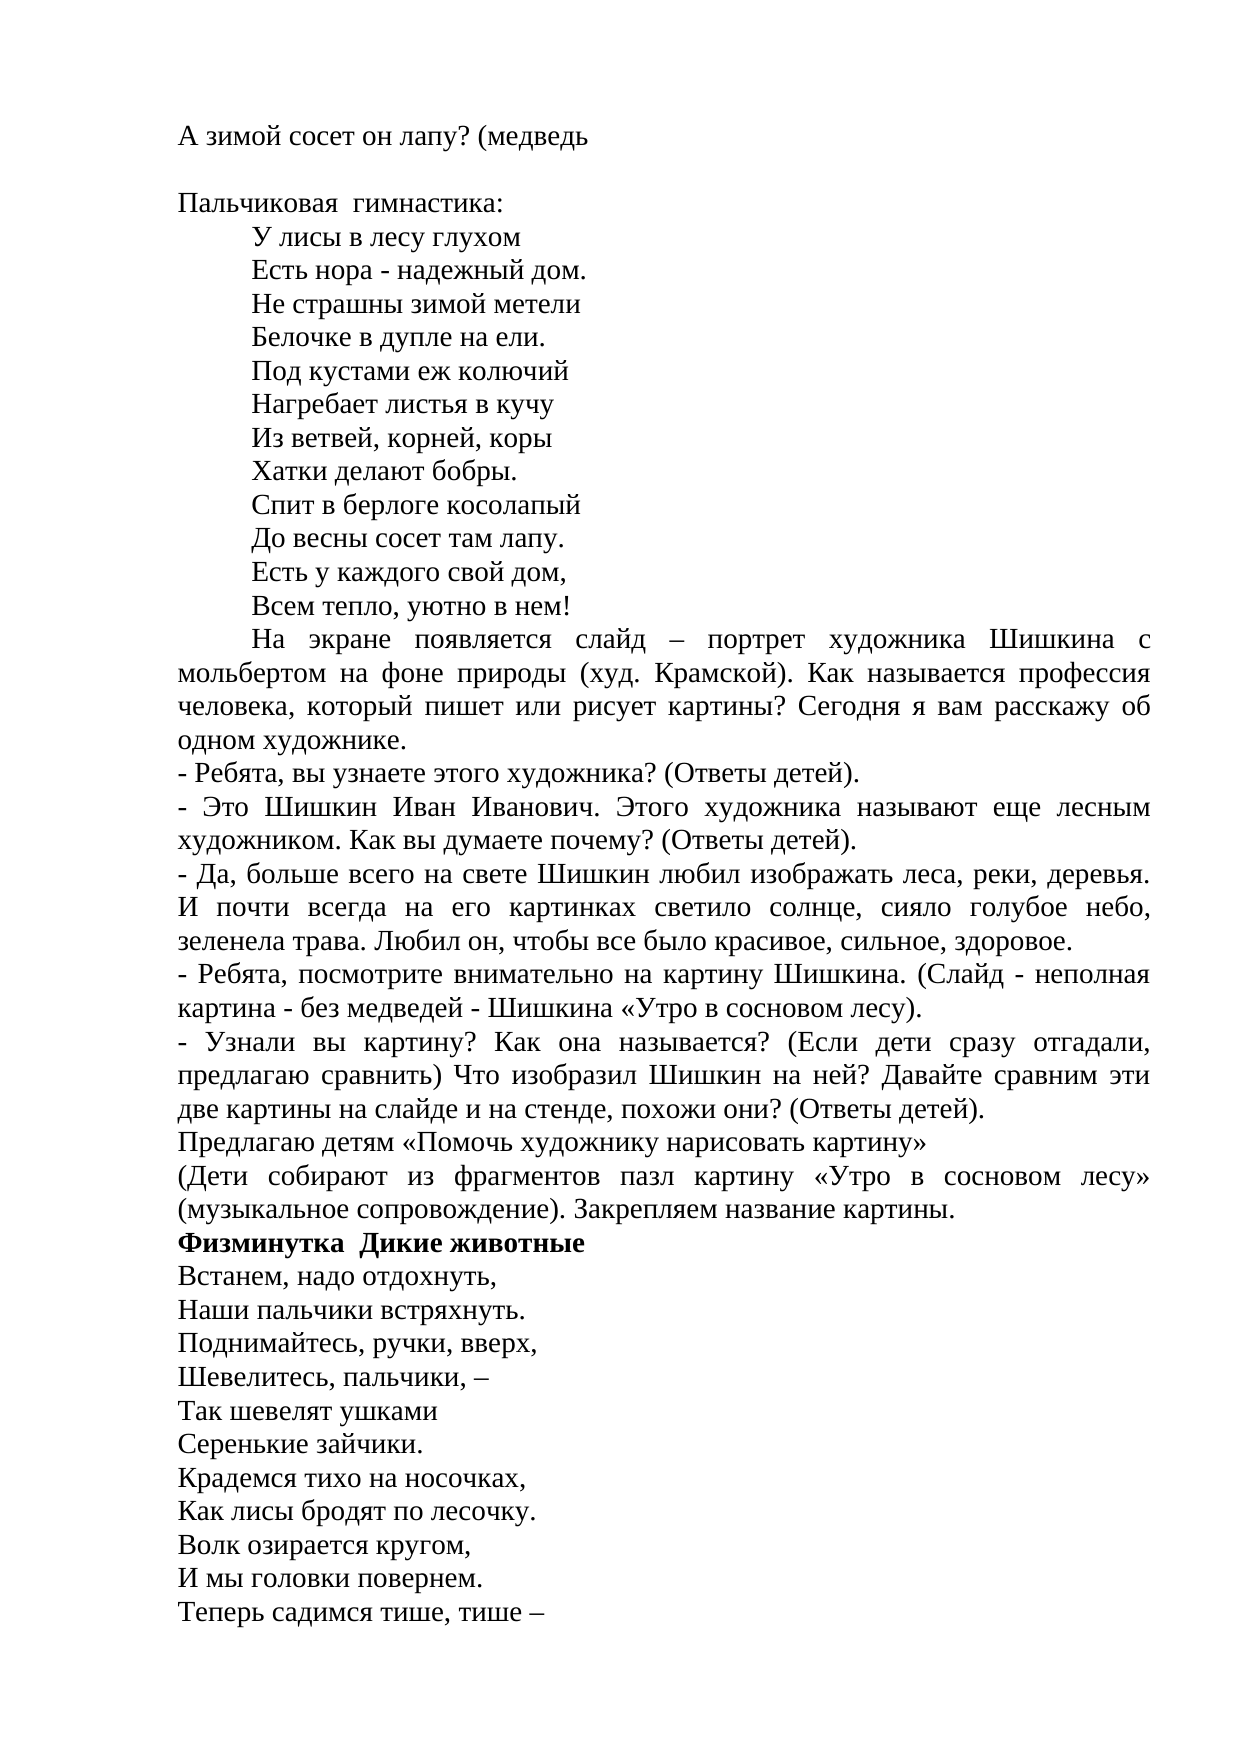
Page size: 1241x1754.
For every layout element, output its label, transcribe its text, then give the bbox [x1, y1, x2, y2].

text Так шевелят ушками [177, 1393, 1152, 1426]
text Пальчиковая гимнастика: [177, 185, 1152, 219]
text Хатки делают бобры. [177, 453, 1152, 487]
text - Ребята, вы узнаете этого художника? (Ответы детей). [177, 755, 1152, 789]
text До весны сосет там лапу. [177, 521, 1152, 554]
text Предлагаю детям «Помочь художнику нарисовать картину» [177, 1124, 1152, 1158]
text Шевелитесь, пальчики, – [177, 1359, 1152, 1393]
text Волк озирается кругом, [177, 1527, 1152, 1560]
text Под кустами еж колючий [177, 353, 1152, 386]
text Спит в берлоге косолапый [177, 487, 1152, 521]
text Не страшны зимой метели [177, 286, 1152, 319]
text Есть нора - надежный дом. [177, 252, 1152, 286]
text Есть у каждого свой дом, [177, 554, 1152, 588]
text (Дети собирают из фрагментов пазл картину «Утро в сосновом лесу» (музыкальное сопровождение). Закрепляем название картины. [177, 1158, 1152, 1225]
text - Да, больше всего на свете Шишкин любил изображать леса, реки, деревья. И почти всегда на его картинках светило солнце, сияло голубое небо, зеленела трава. Любил он, чтобы все было красивое, сильное, здоровое. [177, 856, 1152, 957]
text Крадемся тихо на носочках, [177, 1460, 1152, 1493]
text - Узнали вы картину? Как она называется? (Если дети сразу отгадали, предлагаю сравнить) Что изобразил Шишкин на ней? Давайте сравним эти две картины на слайде и на стенде, похожи они? (Ответы детей). [177, 1024, 1152, 1124]
text Нагребает листья в кучу [177, 386, 1152, 420]
text Всем тепло, уютно в нем! [177, 588, 1152, 621]
text И мы головки повернем. [177, 1560, 1152, 1594]
text Из ветвей, корней, коры [177, 420, 1152, 453]
text Белочке в дупле на ели. [177, 319, 1152, 353]
text Поднимайтесь, ручки, вверх, [177, 1326, 1152, 1359]
text На экране появляется слайд – портрет художника Шишкина с мольбертом на фоне природы (худ. Крамской). Как называется профессия человека, который пишет или рисует картины? Сегодня я вам расскажу об одном художнике. [177, 621, 1152, 755]
text Как лисы бродят по лесочку. [177, 1493, 1152, 1527]
text - Это Шишкин Иван Иванович. Этого художника называют еще лесным художником. Как вы думаете почему? (Ответы детей). [177, 789, 1152, 856]
text - Ребята, посмотрите внимательно на картину Шишкина. (Слайд - неполная картина - без медведей - Шишкина «Утро в сосновом лесу). [177, 957, 1152, 1024]
text У лисы в лесу глухом [177, 219, 1152, 252]
text Физминутка Дикие животные [177, 1225, 1152, 1258]
text Встанем, надо отдохнуть, [177, 1258, 1152, 1292]
text Серенькие зайчики. [177, 1426, 1152, 1460]
text А зимой сосет он лапу? (медведь [177, 118, 1152, 152]
text Наши пальчики встряхнуть. [177, 1292, 1152, 1326]
text Теперь садимся тише, тише – [177, 1594, 1152, 1627]
